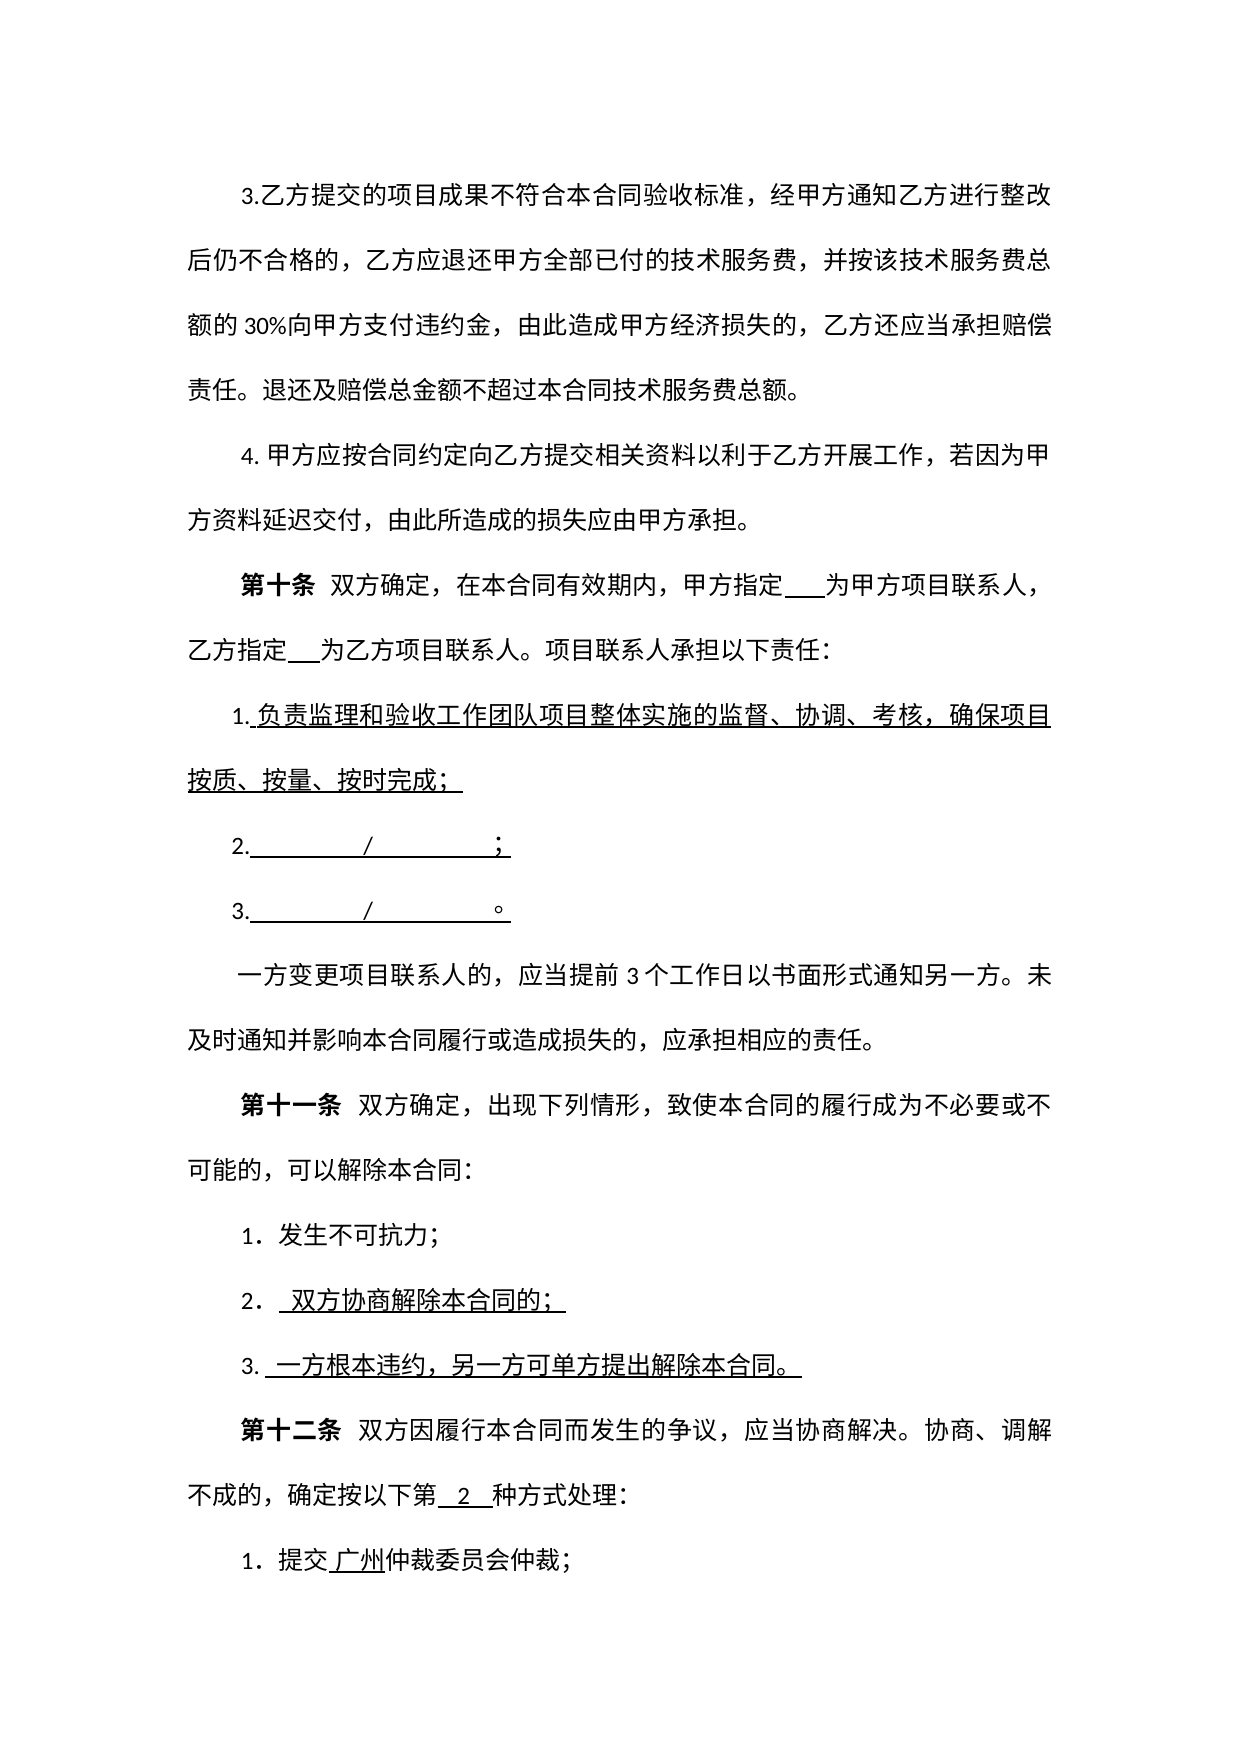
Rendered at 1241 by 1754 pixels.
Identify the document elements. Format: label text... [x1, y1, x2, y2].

text 1. 负责监理和验收工作团队项目整体实施的监督、协调、考核，确保项目按质、按量、按时完成； [187, 682, 1053, 812]
text 一方变更项目联系人的，应当提前3个工作日以书面形式通知另一方。未及时通知并影响本合同履行或造成损失的，应承担相应的责任。 [187, 942, 1053, 1072]
text 3. 一方根本违约，另一方可单方提出解除本合同。 [187, 1332, 1053, 1397]
text 3.乙方提交的项目成果不符合本合同验收标准，经甲方通知乙方进行整改后仍不合格的，乙方应退还甲方全部已付的技术服务费，并按该技术服务费总额的30%向甲方支付违约金，由此造成甲方经济损失的，乙方还应当承担赔偿责任。退还及赔偿总金额不超过本合同技术服务费总额。 [187, 162, 1053, 422]
text 3. / 。 [187, 877, 1053, 942]
text 4. 甲方应按合同约定向乙方提交相关资料以利于乙方开展工作，若因为甲方资料延迟交付，由此所造成的损失应由甲方承担。 [187, 422, 1053, 552]
text 第十一条 双方确定，出现下列情形，致使本合同的履行成为不必要或不可能的，可以解除本合同： [187, 1072, 1053, 1202]
text 1．提交 广州仲裁委员会仲裁； [187, 1527, 1053, 1592]
text 1．发生不可抗力； [187, 1202, 1053, 1267]
text 第十条 双方确定，在本合同有效期内，甲方指定 为甲方项目联系人，乙方指定 为乙方项目联系人。项目联系人承担以下责任： [187, 552, 1053, 682]
text 2． 双方协商解除本合同的； [187, 1267, 1053, 1332]
text 2. / ； [187, 812, 1053, 877]
text 第十二条 双方因履行本合同而发生的争议，应当协商解决。协商、调解不成的，确定按以下第 2 种方式处理： [187, 1397, 1053, 1527]
